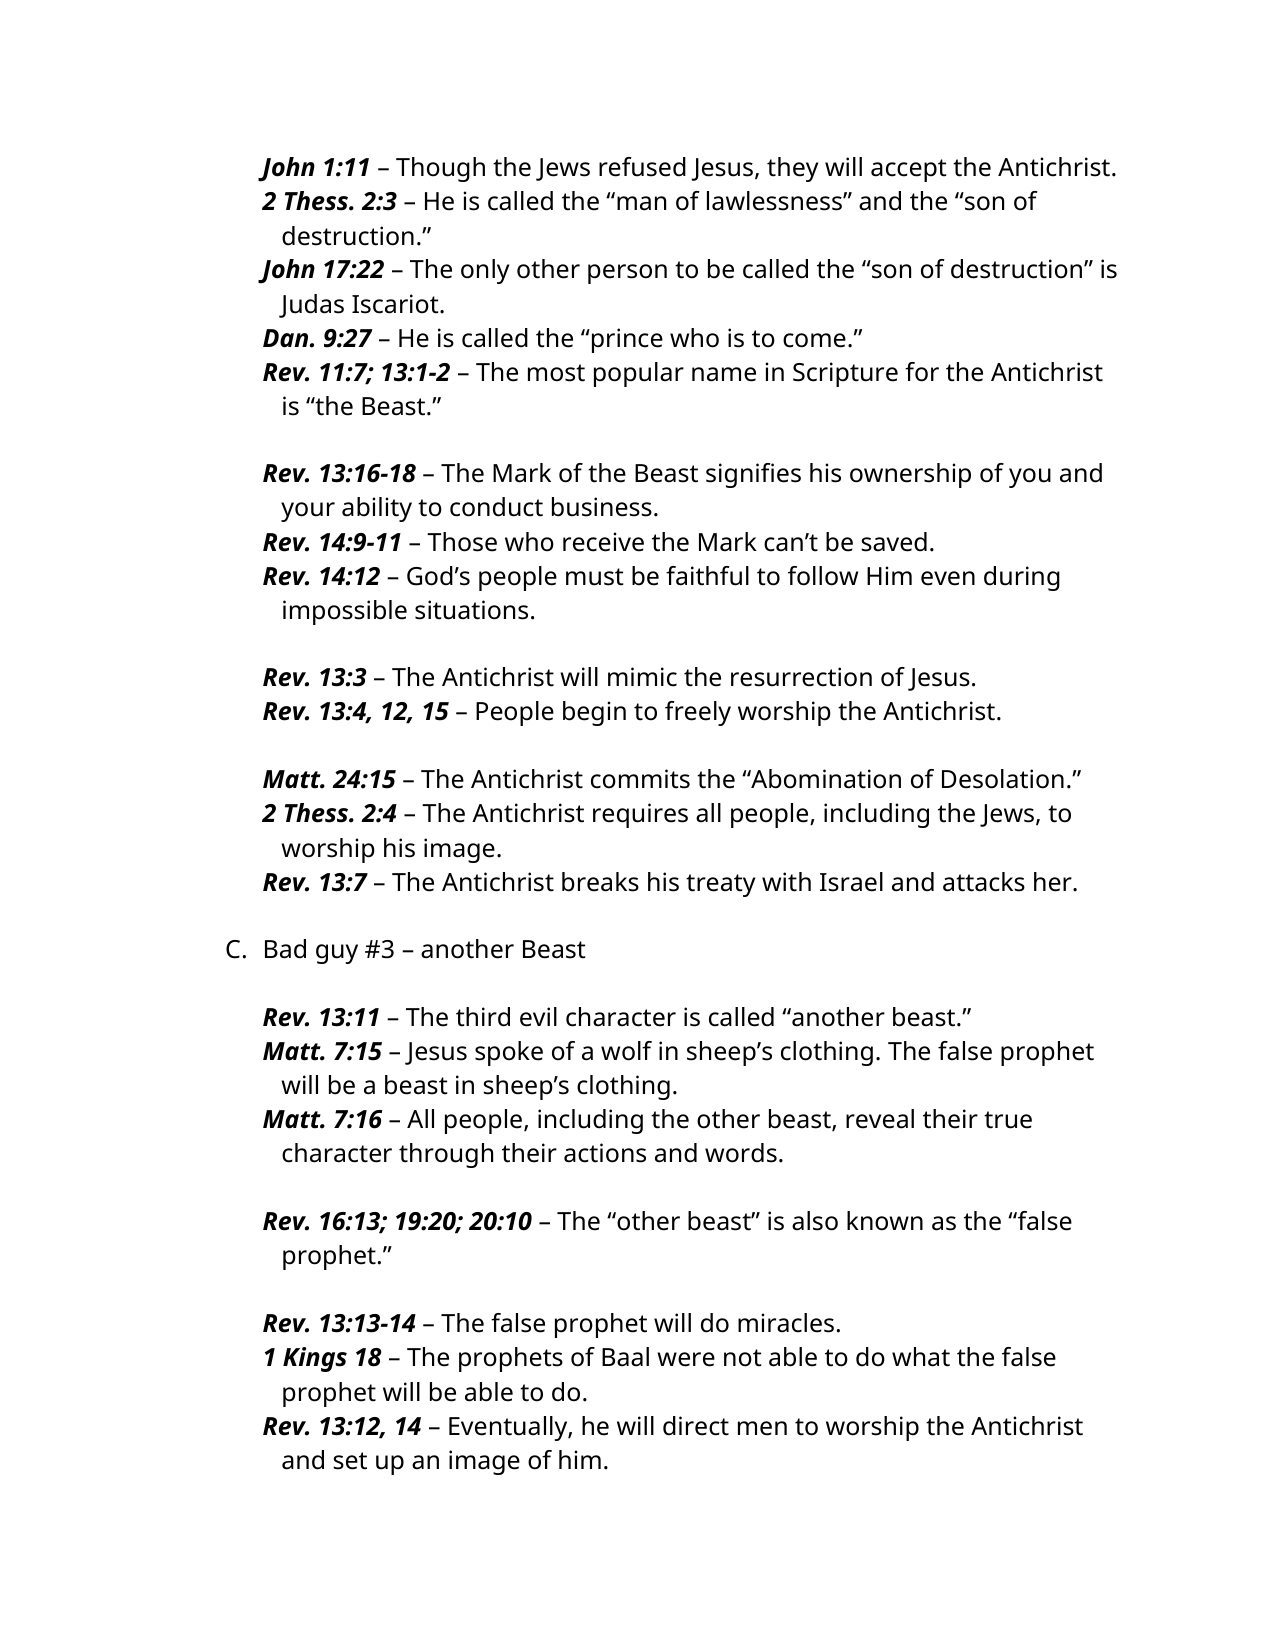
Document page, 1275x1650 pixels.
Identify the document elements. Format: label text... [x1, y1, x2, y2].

list Bad guy #3 – another Beast [225, 932, 1125, 966]
text Rev. 13:13-14 – The false prophet will do miracles. [262, 1306, 1125, 1340]
text Rev. 13:16-18 – The Mark of the Beast signifies his ownership of you and your ability to conduct business. [262, 456, 1125, 524]
text 2 Thess. 2:4 – The Antichrist requires all people, including the Jews, to worship his image. [262, 796, 1125, 864]
text Matt. 24:15 – The Antichrist commits the “Abomination of Desolation.” [262, 762, 1125, 796]
text 2 Thess. 2:3 – He is called the “man of lawlessness” and the “son of destruction.” [262, 184, 1125, 252]
text Rev. 13:4, 12, 15 – People begin to freely worship the Antichrist. [262, 694, 1125, 728]
text Dan. 9:27 – He is called the “prince who is to come.” [262, 320, 1125, 354]
text 1 Kings 18 – The prophets of Baal were not able to do what the false prophet will be able to do. [262, 1340, 1125, 1408]
text John 17:22 – The only other person to be called the “son of destruction” is Judas Iscariot. [262, 252, 1125, 320]
text Rev. 13:11 – The third evil character is called “another beast.” [262, 999, 1125, 1033]
text Matt. 7:16 – All people, including the other beast, reveal their true character through their actions and words. [262, 1102, 1125, 1170]
text Rev. 13:3 – The Antichrist will mimic the resurrection of Jesus. [262, 660, 1125, 694]
text Rev. 16:13; 19:20; 20:10 – The “other beast” is also known as the “false prophet.” [262, 1204, 1125, 1272]
text Matt. 7:15 – Jesus spoke of a wolf in sheep’s clothing. The false prophet will be a beast in sheep’s clothing. [262, 1033, 1125, 1102]
text Rev. 14:9-11 – Those who receive the Mark can’t be saved. [262, 524, 1125, 558]
text Rev. 11:7; 13:1-2 – The most popular name in Scripture for the Antichrist is “the Beast.” [262, 354, 1125, 422]
text John 1:11 – Though the Jews refused Jesus, they will accept the Antichrist. [262, 150, 1125, 184]
text Rev. 14:12 – God’s people must be faithful to follow Him even during impossible situations. [262, 558, 1125, 626]
text Rev. 13:12, 14 – Eventually, he will direct men to worship the Antichrist and set up an image of him. [262, 1408, 1125, 1476]
text Rev. 13:7 – The Antichrist breaks his treaty with Israel and attacks her. [262, 864, 1125, 898]
